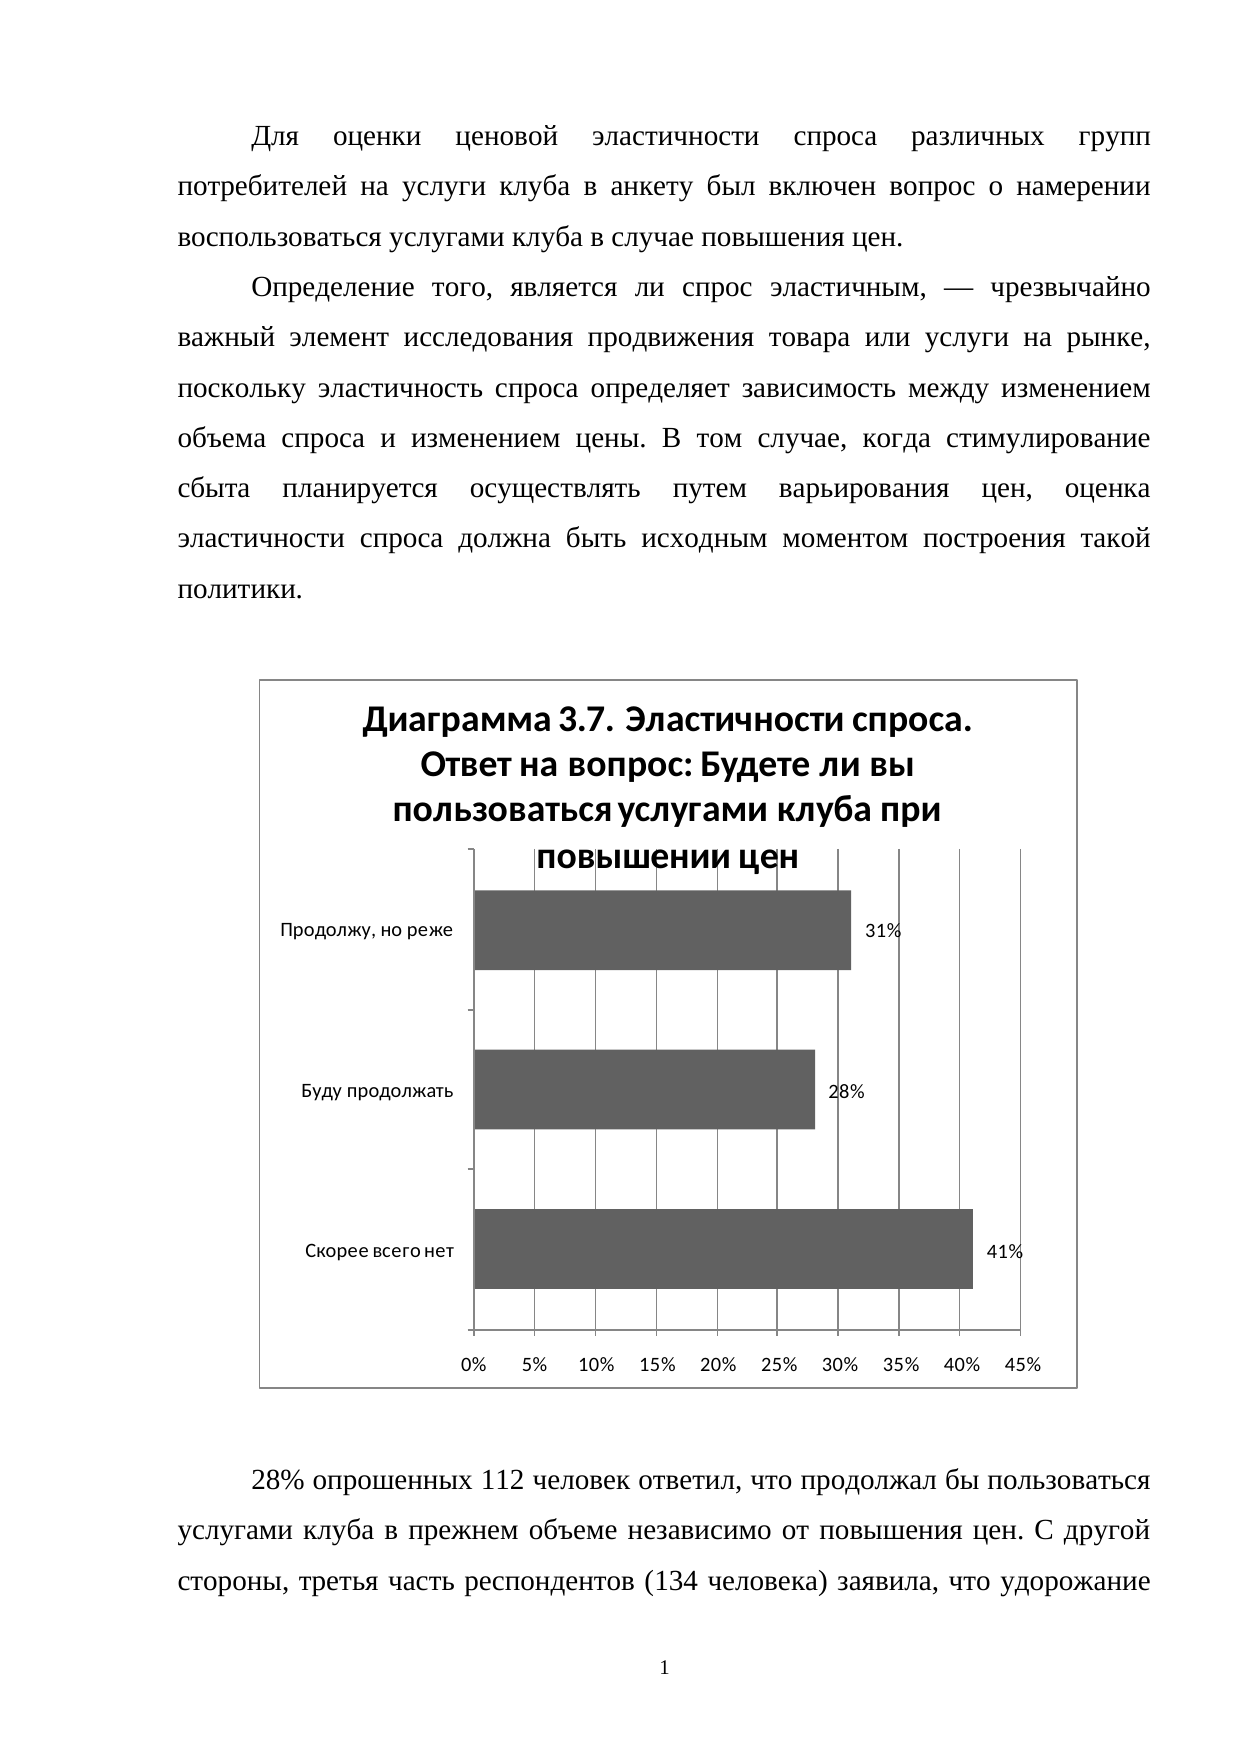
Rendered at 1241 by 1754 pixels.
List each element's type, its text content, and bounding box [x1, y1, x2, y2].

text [177, 1462, 1152, 1596]
text Для оценки ценовой эластичности спроса различных групп потребителей на услуги клуба в анкету был включен вопрос о намерении воспользоваться услугами клуба в случае повышения цен. [177, 118, 1152, 252]
text Определение того, является ли спрос эластичным, — чрезвычайно важный элемент исследования продвижения товара или услуги на рынке, поскольку эластичность спроса определяет зависимость между изменением объема спроса и изменением цены. В том случае, когда стимулирование сбыта планируется осуществлять путем варьирования цен, оценка эластичности спроса должна быть исходным моментом построения такой политики. [177, 269, 1152, 604]
